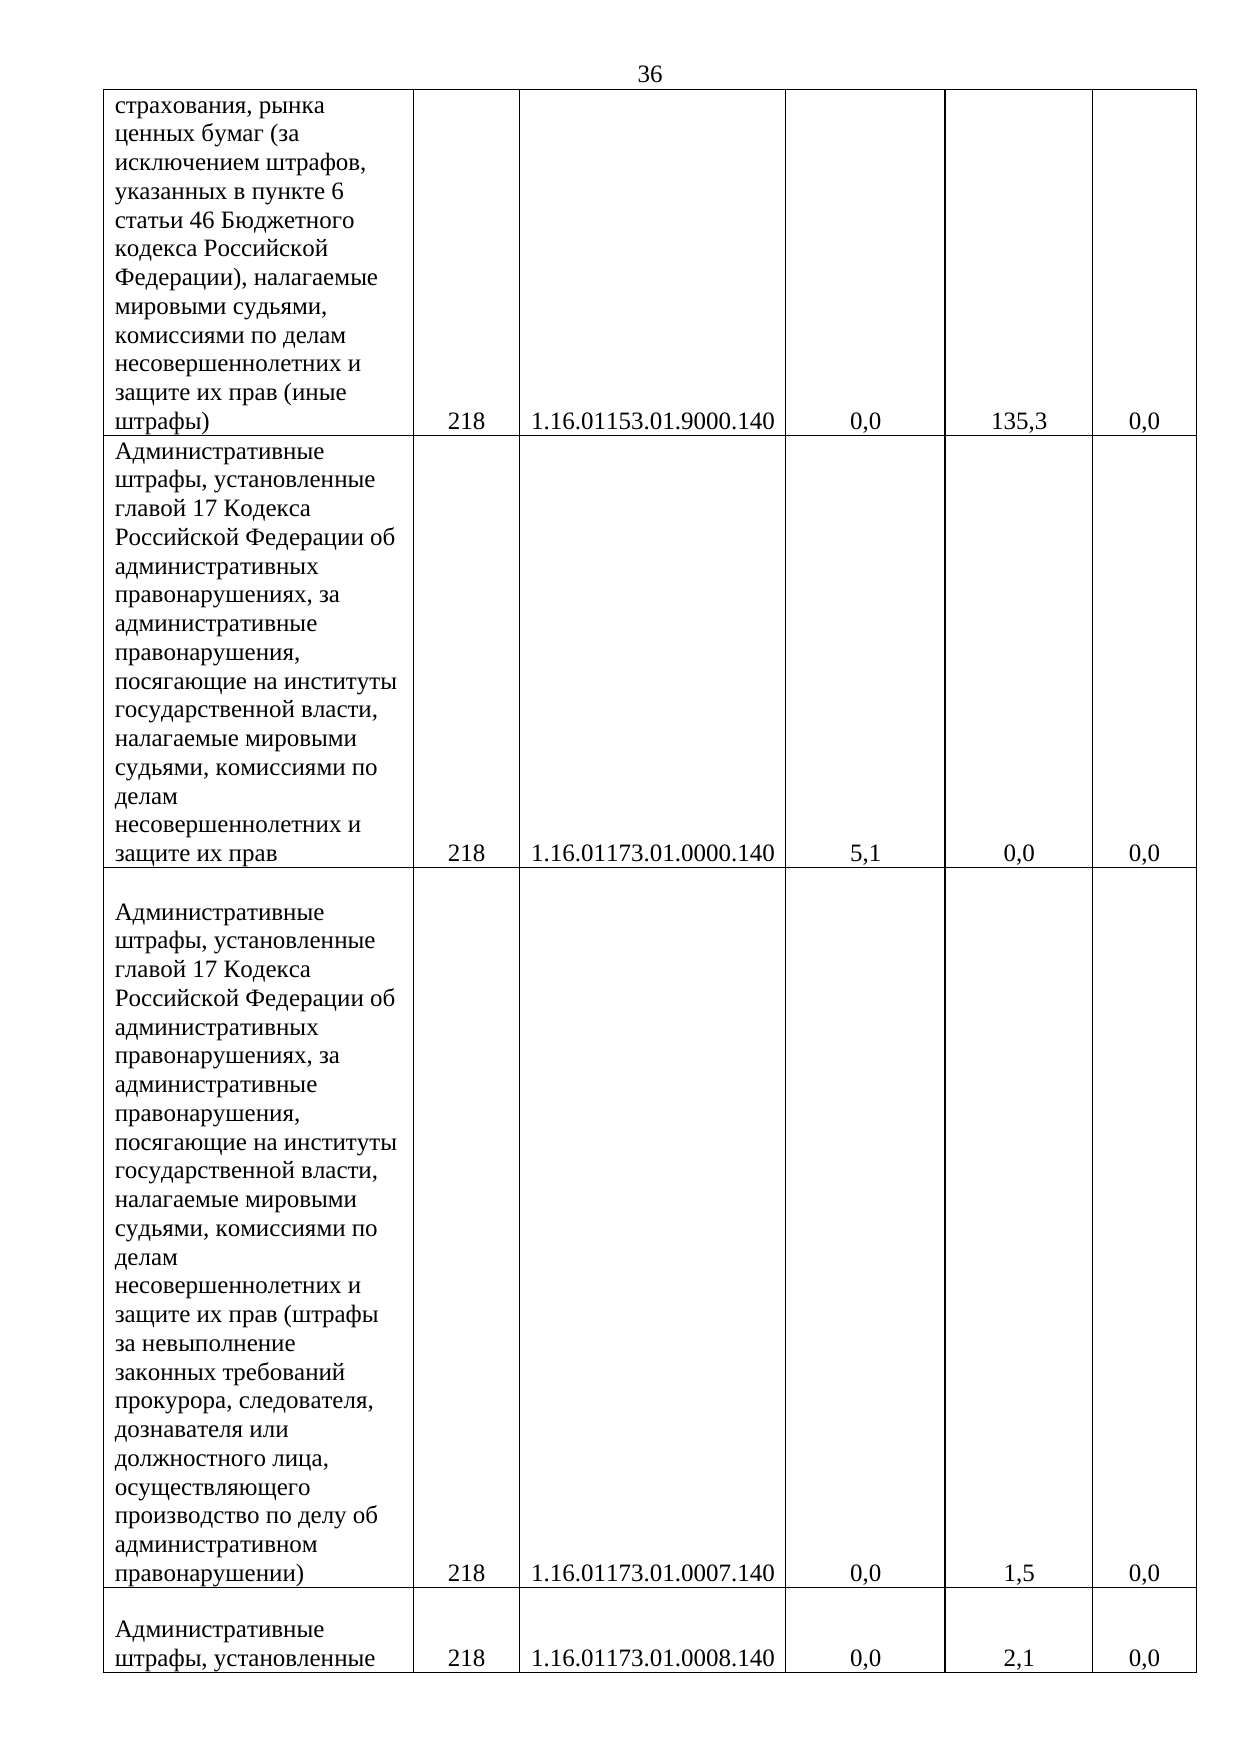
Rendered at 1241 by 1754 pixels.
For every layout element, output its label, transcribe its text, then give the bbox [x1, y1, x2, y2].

table_cell 1.16.01173.01.0007.140 [520, 868, 785, 1587]
table_cell 0,0 [1093, 868, 1196, 1587]
table_cell 0,0 [1093, 436, 1196, 867]
table_cell 1,5 [946, 868, 1092, 1587]
table_cell 0,0 [786, 1588, 944, 1672]
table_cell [520, 90, 785, 435]
table_cell 0,0 [786, 868, 944, 1587]
table_cell 218 [414, 868, 519, 1587]
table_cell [520, 1588, 785, 1672]
table_cell 0,0 [1093, 90, 1196, 435]
table_cell 135,3 [946, 90, 1092, 435]
table_cell 218 [414, 1588, 519, 1672]
table_cell Административные штрафы, установленные главой 17 Кодекса Российской Федерации об административных правонарушениях, за административные правонарушения, посягающие на институты государственной власти, налагаемые мировыми судьями, комиссиями по делам несовершеннолетних и защите их прав (штрафы за невыполнение законных требований прокурора, следователя, дознавателя или должностного лица, осуществляющего производство по делу об административном правонарушении) [104, 868, 413, 1587]
table_cell 1.16.01173.01.0000.140 [520, 436, 785, 867]
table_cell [104, 90, 413, 435]
table_cell Административные штрафы, установленные главой 17 Кодекса Российской Федерации об административных правонарушениях, за административные правонарушения, посягающие на институты государственной власти, налагаемые мировыми судьями, комиссиями по делам несовершеннолетних и защите их прав [104, 436, 413, 867]
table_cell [104, 1588, 413, 1672]
table_cell 218 [414, 90, 519, 435]
table_cell 5,1 [786, 436, 944, 867]
table_cell 0,0 [1093, 1588, 1196, 1672]
table_cell 0,0 [946, 436, 1092, 867]
table_cell 0,0 [786, 90, 944, 435]
table_cell 2,1 [946, 1588, 1092, 1672]
table_cell 218 [414, 436, 519, 867]
